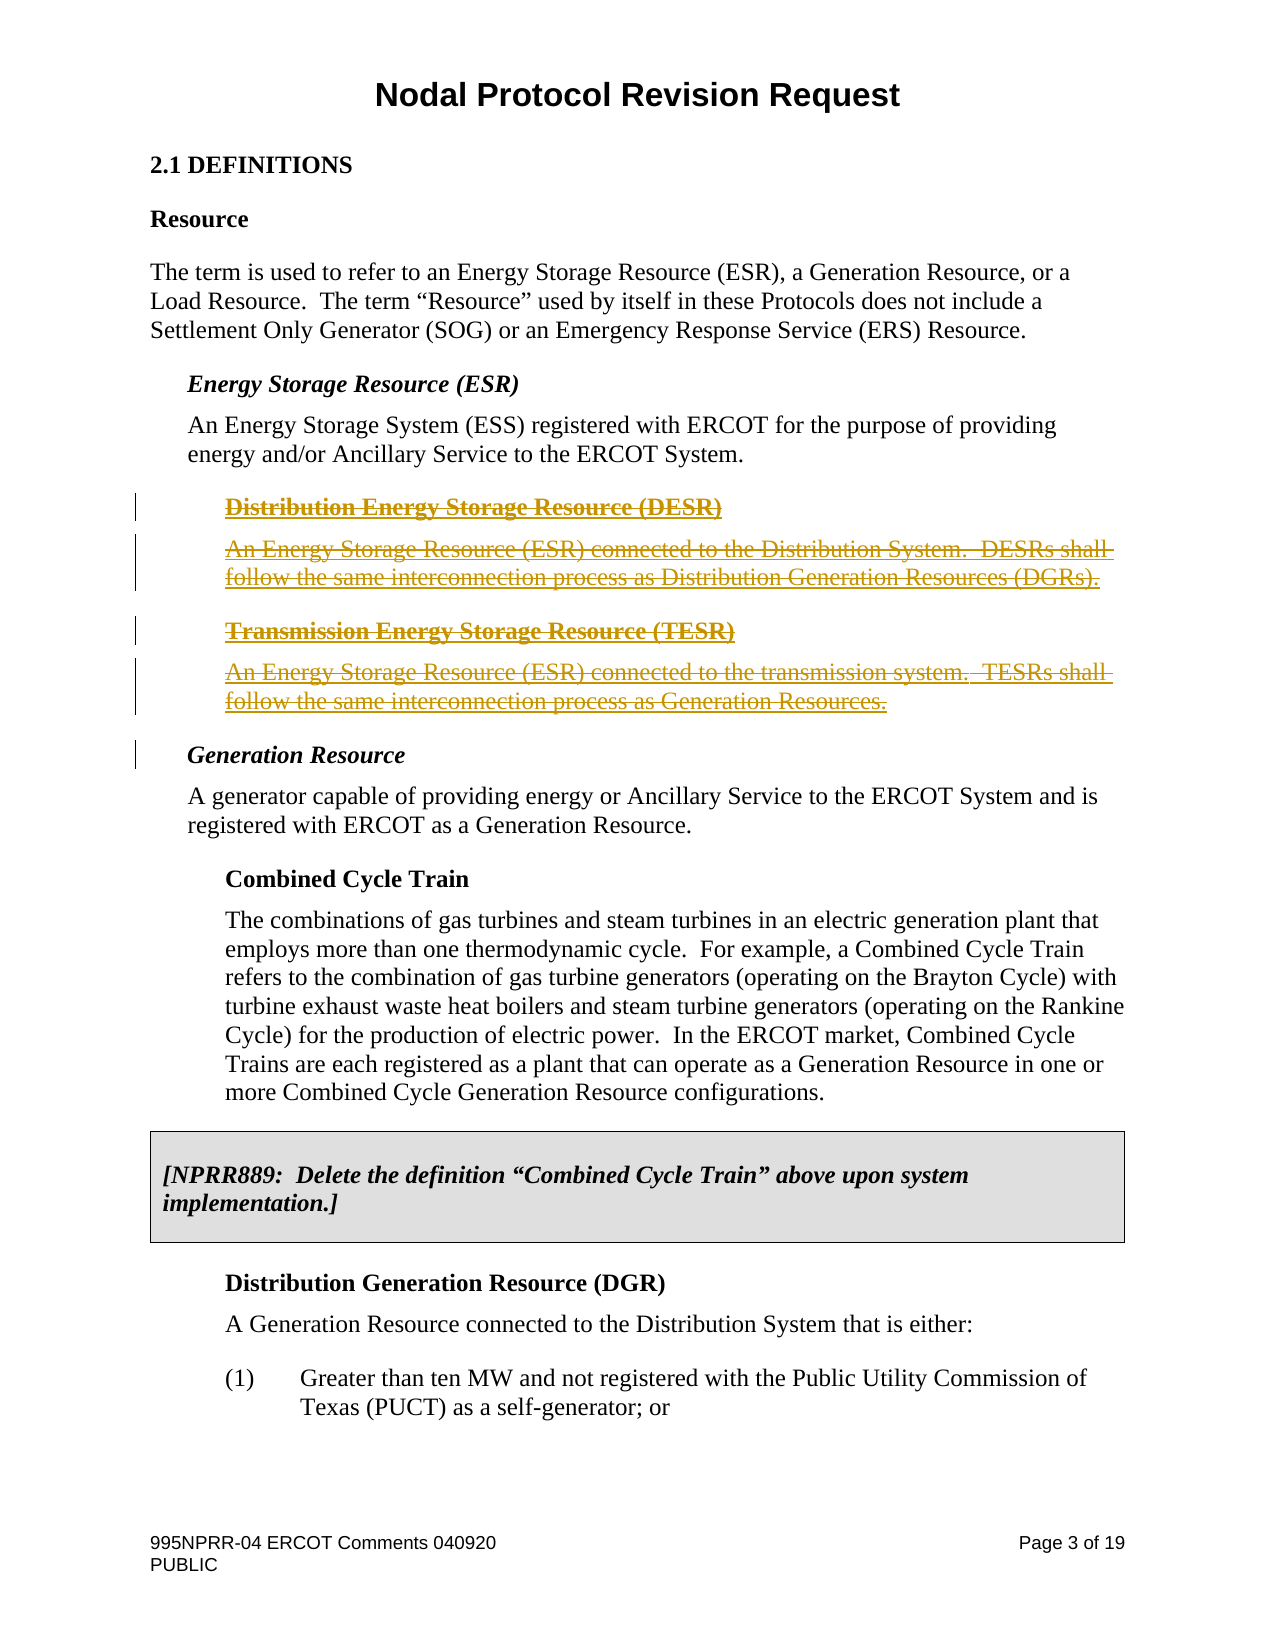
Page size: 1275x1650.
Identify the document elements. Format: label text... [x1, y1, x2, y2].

subtitle 2.1 DEFINITIONS [150, 150, 1125, 179]
text Energy Storage Resource (ESR) [187, 369, 1125, 397]
text Resource [150, 204, 1125, 232]
text The combinations of gas turbines and steam turbines in an electric generation plant that employs more than one thermodynamic cycle. For example, a Combined Cycle Train refers to the combination of gas turbine generators (operating on the Brayton Cycle) with turbine exhaust waste heat boilers and steam turbine generators (operating on the Rankine Cycle) for the production of electric power. In the ERCOT market, Combined Cycle Trains are each registered as a plant that can operate as a Generation Resource in one or more Combined Cycle Generation Resource configurations. [225, 905, 1125, 1106]
text A Generation Resource connected to the Distribution System that is either: [225, 1309, 1125, 1338]
text Combined Cycle Train [225, 864, 1125, 892]
text Generation Resource [187, 740, 1125, 769]
text The term is used to refer to an Energy Storage Resource (ESR), a Generation Resource, or a Load Resource. The term “Resource” used by itself in these Protocols does not include a Settlement Only Generator (SOG) or an Emergency Response Service (ERS) Resource. [150, 257, 1125, 344]
text An Energy Storage System (ESS) registered with ERCOT for the purpose of providing energy and/or Ancillary Service to the ERCOT System. [187, 410, 1125, 467]
text (1) Greater than ten MW and not registered with the Public Utility Commission of Texas (PUCT) as a self-generator; or [225, 1363, 1125, 1421]
table_header [NPRR889: Delete the definition “Combined Cycle Train” above upon system implementation.] [151, 1132, 1124, 1242]
text Distribution Generation Resource (DGR) [225, 1268, 1125, 1297]
text A generator capable of providing energy or Ancillary Service to the ERCOT System and is registered with ERCOT as a Generation Resource. [187, 781, 1125, 839]
